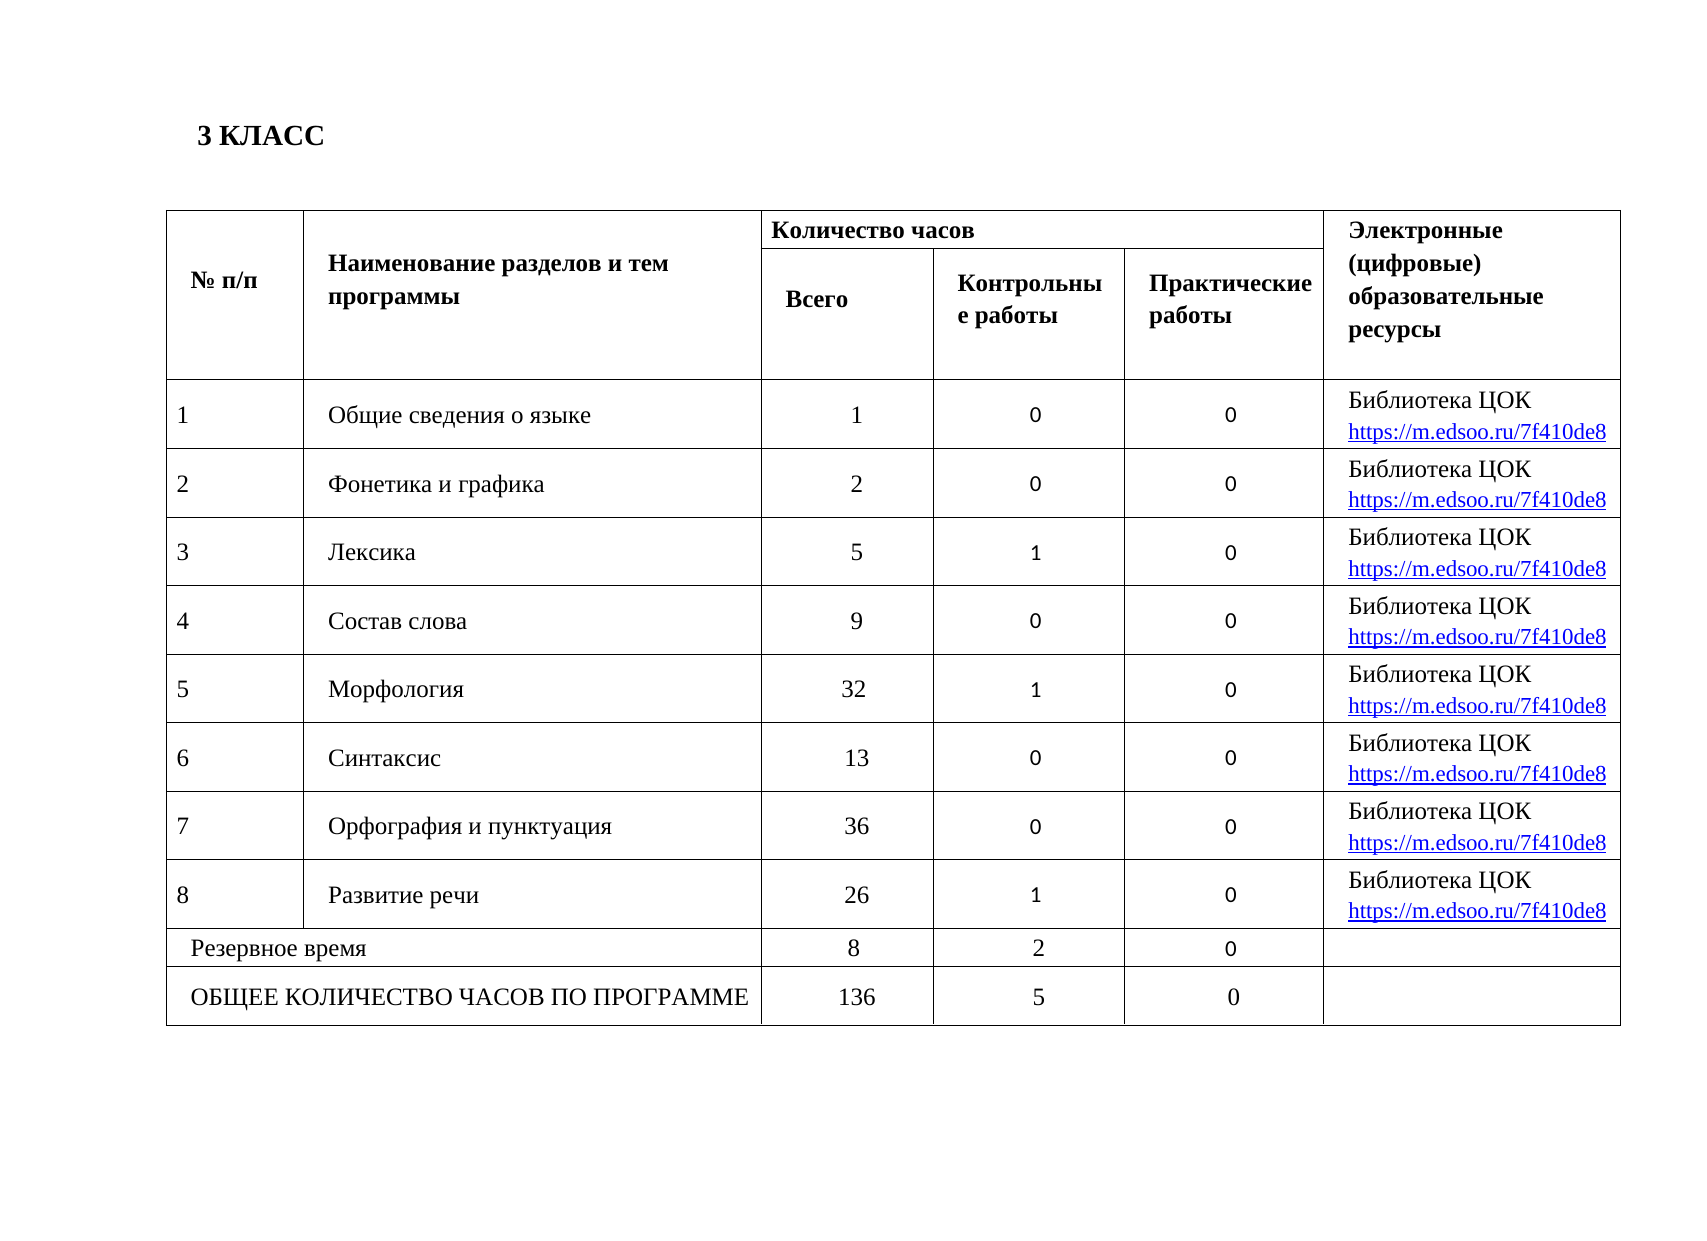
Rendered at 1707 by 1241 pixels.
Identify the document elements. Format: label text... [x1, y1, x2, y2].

table_cell Морфология [304, 655, 761, 722]
table_cell 0 [1125, 380, 1323, 448]
table_header № п/п [167, 211, 303, 379]
table_cell 2 [762, 449, 933, 516]
table_cell 36 [762, 792, 933, 859]
table_cell Библиотека ЦОК https://m.edsoo.ru/7f410de8 [1324, 449, 1620, 516]
table_cell 0 [1125, 723, 1323, 791]
table_cell 0 [1125, 860, 1323, 928]
table_cell Фонетика и графика [304, 449, 761, 516]
table_cell 0 [934, 792, 1124, 859]
table_cell 4 [167, 586, 303, 653]
table_cell Общие сведения о языке [304, 380, 761, 448]
table_cell Орфография и пунктуация [304, 792, 761, 859]
table_cell 5 [934, 967, 1124, 1024]
table_cell 2 [167, 449, 303, 516]
table_cell Библиотека ЦОК https://m.edsoo.ru/7f410de8 [1324, 792, 1620, 859]
table_cell 8 [762, 929, 933, 966]
table_cell 32 [762, 655, 933, 722]
table_header Электронные (цифровые) образовательные ресурсы [1324, 211, 1620, 379]
table_cell 1 [934, 655, 1124, 722]
table_cell 2 [934, 929, 1124, 966]
table_cell 8 [167, 860, 303, 928]
table_cell 0 [934, 380, 1124, 448]
table_cell 6 [167, 723, 303, 791]
table_header Количество часов [762, 211, 1323, 248]
table_cell 0 [934, 586, 1124, 653]
table_cell Контрольные работы [934, 249, 1124, 379]
table_cell Библиотека ЦОК https://m.edsoo.ru/7f410de8 [1324, 586, 1620, 653]
table_cell 1 [762, 380, 933, 448]
table_cell Библиотека ЦОК https://m.edsoo.ru/7f410de8 [1324, 860, 1620, 928]
table_cell Библиотека ЦОК https://m.edsoo.ru/7f410de8 [1324, 380, 1620, 448]
text 3 КЛАСС [190, 118, 1618, 152]
table_cell 0 [1125, 929, 1323, 966]
table_cell Резервное время [167, 929, 761, 966]
table_cell [1324, 967, 1620, 1024]
table_cell Состав слова [304, 586, 761, 653]
table_cell 0 [934, 449, 1124, 516]
table_cell 0 [1125, 967, 1323, 1024]
table_cell 9 [762, 586, 933, 653]
table_cell 0 [934, 723, 1124, 791]
table_cell Развитие речи [304, 860, 761, 928]
table_cell 0 [1125, 449, 1323, 516]
table_cell Библиотека ЦОК https://m.edsoo.ru/7f410de8 [1324, 655, 1620, 722]
table_cell Библиотека ЦОК https://m.edsoo.ru/7f410de8 [1324, 723, 1620, 791]
table_cell 1 [934, 860, 1124, 928]
table_cell 26 [762, 860, 933, 928]
table_cell ОБЩЕЕ КОЛИЧЕСТВО ЧАСОВ ПО ПРОГРАММЕ [167, 967, 761, 1024]
table_cell 3 [167, 518, 303, 585]
table_cell Всего [762, 249, 933, 379]
table_cell 136 [762, 967, 933, 1024]
table_cell Синтаксис [304, 723, 761, 791]
table_cell 0 [1125, 655, 1323, 722]
table_cell 5 [167, 655, 303, 722]
table_cell 0 [1125, 518, 1323, 585]
table_cell Библиотека ЦОК https://m.edsoo.ru/7f410de8 [1324, 518, 1620, 585]
table_cell 1 [167, 380, 303, 448]
table_cell Лексика [304, 518, 761, 585]
table_cell 0 [1125, 586, 1323, 653]
table_cell 1 [934, 518, 1124, 585]
table_cell 5 [762, 518, 933, 585]
table_cell 7 [167, 792, 303, 859]
table_cell 13 [762, 723, 933, 791]
table_cell 0 [1125, 792, 1323, 859]
table_cell [1324, 929, 1620, 966]
table_cell Практические работы [1125, 249, 1323, 379]
table_header Наименование разделов и тем программы [304, 211, 761, 379]
